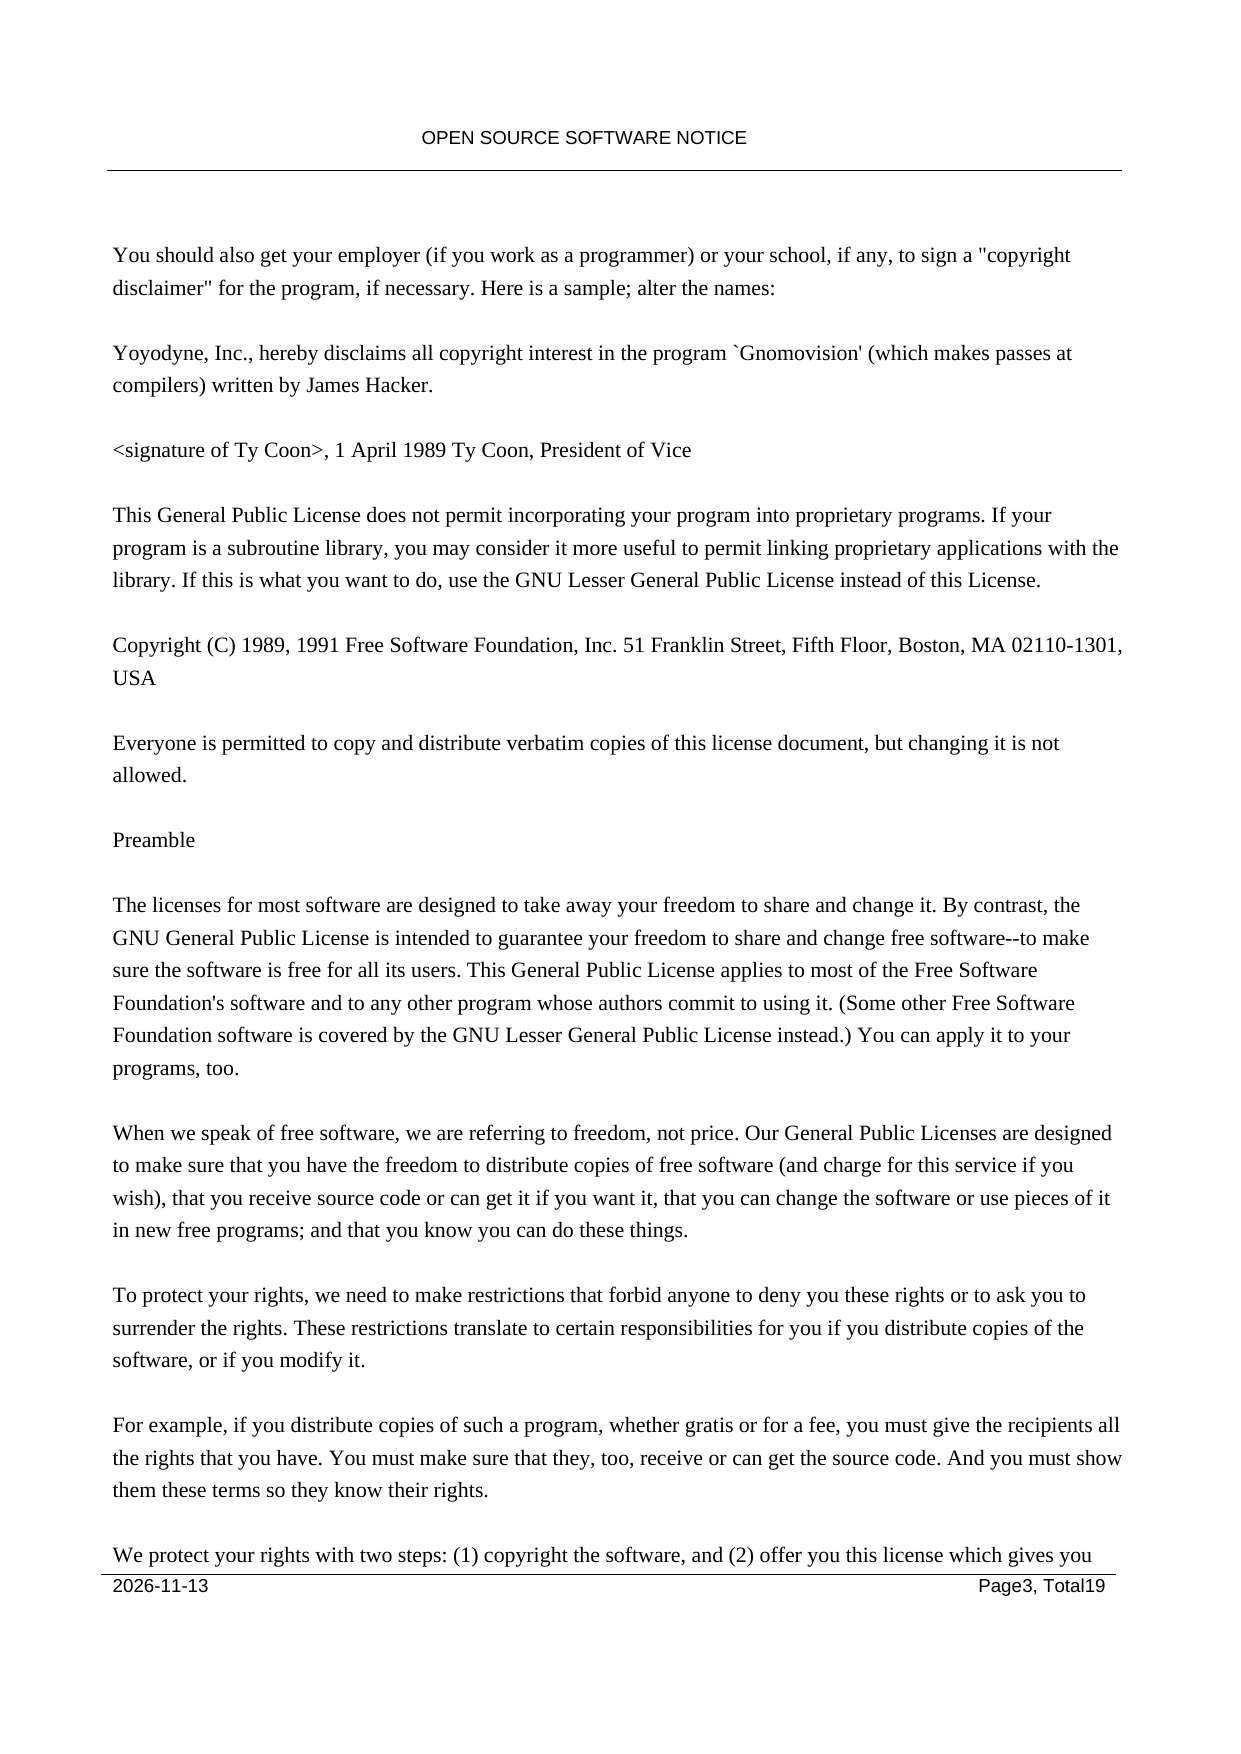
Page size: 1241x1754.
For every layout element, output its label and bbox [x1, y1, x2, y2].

text [112, 206, 1128, 1571]
